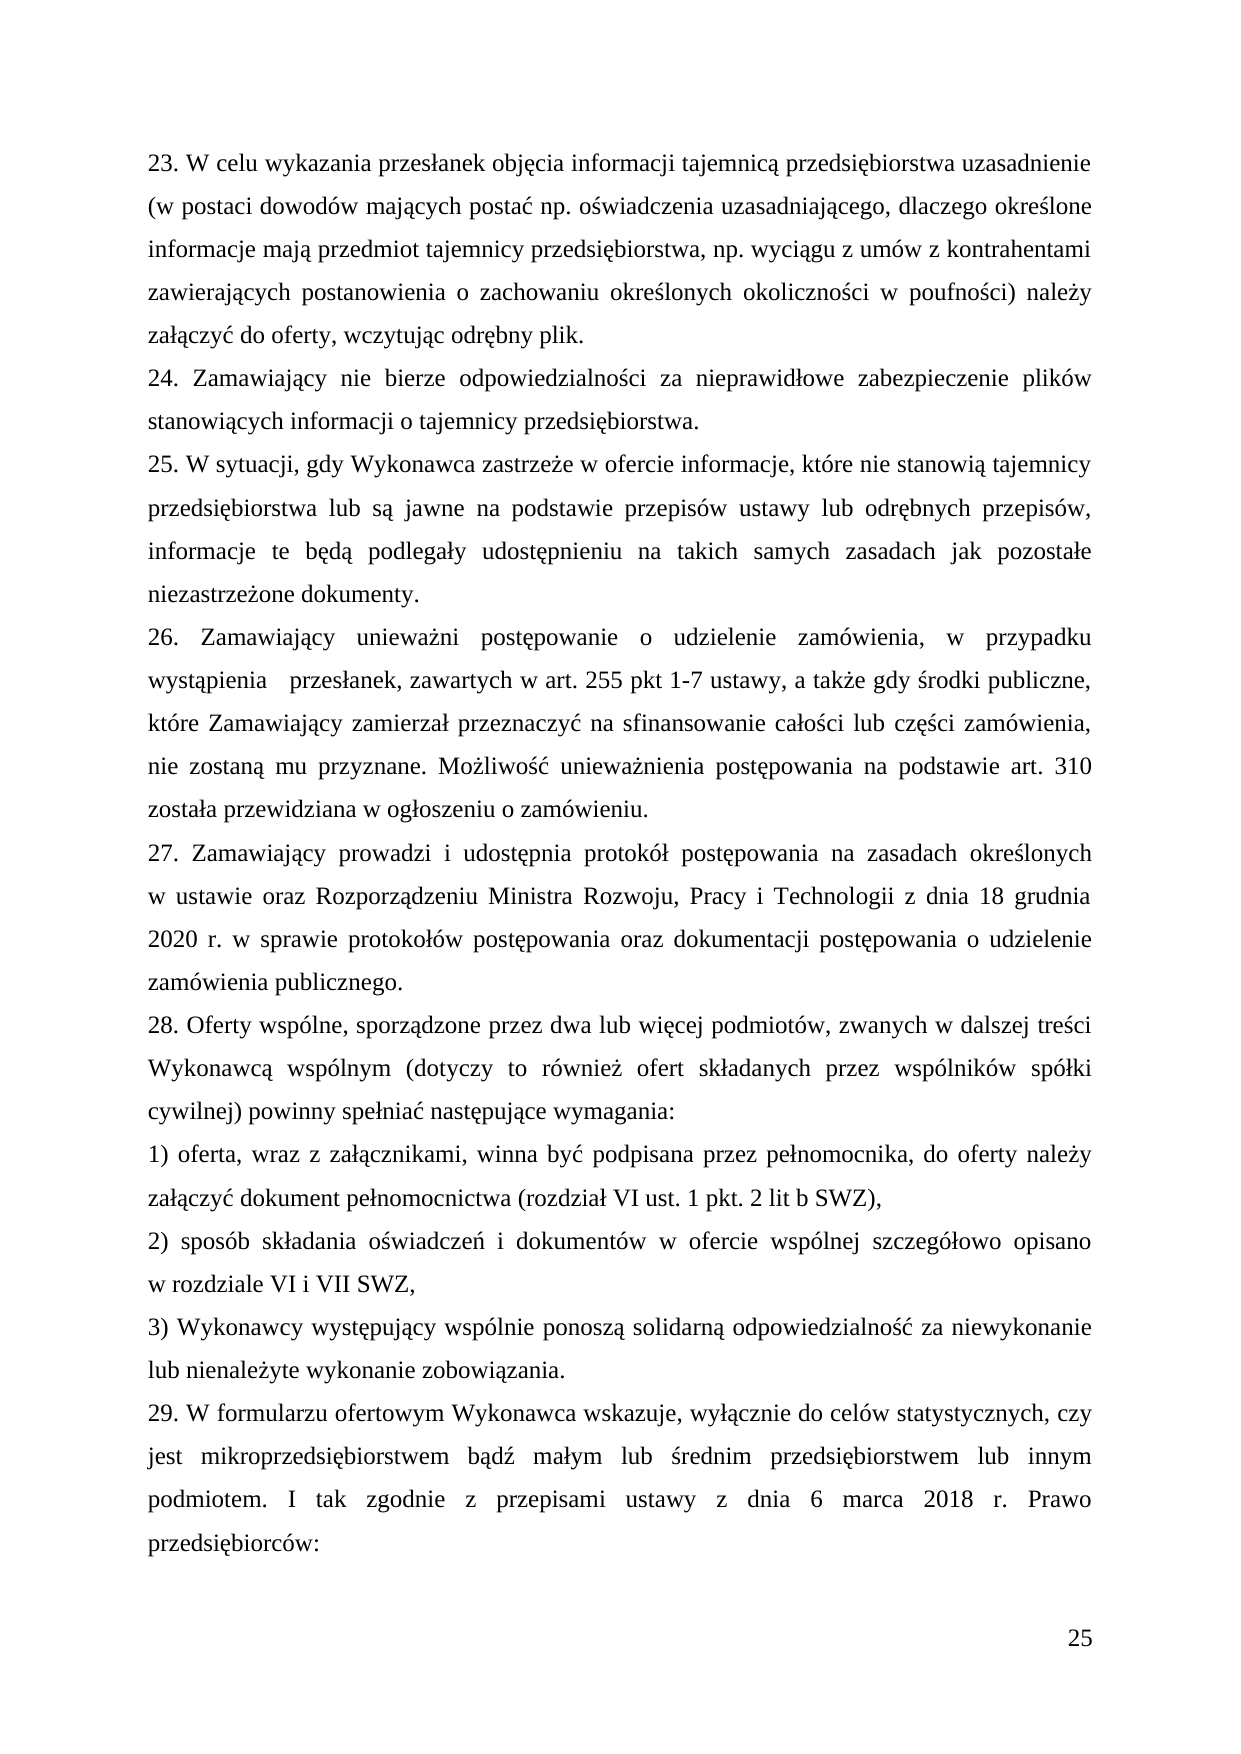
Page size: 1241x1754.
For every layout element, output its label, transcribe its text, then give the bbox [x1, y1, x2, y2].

list 26. Zamawiający unieważni postępowanie o udzielenie zamówienia, w przypadku wystąpienia przesłanek, zawartych w art. 255 pkt 1-7 ustawy, a także gdy środki publiczne, które Zamawiający zamierzał przeznaczyć na sfinansowanie całości lub części zamówienia, nie zostaną mu przyznane. Możliwość unieważnienia postępowania na podstawie art. 310 została przewidziana w ogłoszeniu o zamówieniu. [148, 622, 1092, 823]
list 27. Zamawiający prowadzi i udostępnia protokół postępowania na zasadach określonych w ustawie oraz Rozporządzeniu Ministra Rozwoju, Pracy i Technologii z dnia 18 grudnia 2020 r. w sprawie protokołów postępowania oraz dokumentacji postępowania o udzielenie zamówienia publicznego. [148, 838, 1092, 996]
list 3) Wykonawcy występujący wspólnie ponoszą solidarną odpowiedzialność za niewykonanie lub nienależyte wykonanie zobowiązania. [148, 1312, 1092, 1384]
list 24. Zamawiający nie bierze odpowiedzialności za nieprawidłowe zabezpieczenie plików stanowiących informacji o tajemnicy przedsiębiorstwa. [148, 363, 1092, 435]
list 2) sposób składania oświadczeń i dokumentów w ofercie wspólnej szczegółowo opisano w rozdziale VI i VII SWZ, [148, 1226, 1092, 1298]
list 1) oferta, wraz z załącznikami, winna być podpisana przez pełnomocnika, do oferty należy załączyć dokument pełnomocnictwa (rozdział VI ust. 1 pkt. 2 lit b SWZ), [148, 1139, 1092, 1211]
list 25. W sytuacji, gdy Wykonawca zastrzeże w ofercie informacje, które nie stanowią tajemnicy przedsiębiorstwa lub są jawne na podstawie przepisów ustawy lub odrębnych przepisów, informacje te będą podlegały udostępnieniu na takich samych zasadach jak pozostałe niezastrzeżone dokumenty. [148, 449, 1092, 608]
list 28. Oferty wspólne, sporządzone przez dwa lub więcej podmiotów, zwanych w dalszej treści Wykonawcą wspólnym (dotyczy to również ofert składanych przez wspólników spółki cywilnej) powinny spełniać następujące wymagania: [148, 1010, 1092, 1125]
list 23. W celu wykazania przesłanek objęcia informacji tajemnicą przedsiębiorstwa uzasadnienie (w postaci dowodów mających postać np. oświadczenia uzasadniającego, dlaczego określone informacje mają przedmiot tajemnicy przedsiębiorstwa, np. wyciągu z umów z kontrahentami zawierających postanowienia o zachowaniu określonych okoliczności w poufności) należy załączyć do oferty, wczytując odrębny plik. [148, 148, 1092, 349]
list 29. W formularzu ofertowym Wykonawca wskazuje, wyłącznie do celów statystycznych, czy jest mikroprzedsiębiorstwem bądź małym lub średnim przedsiębiorstwem lub innym podmiotem. I tak zgodnie z przepisami ustawy z dnia 6 marca 2018 r. Prawo przedsiębiorców: [148, 1398, 1092, 1556]
